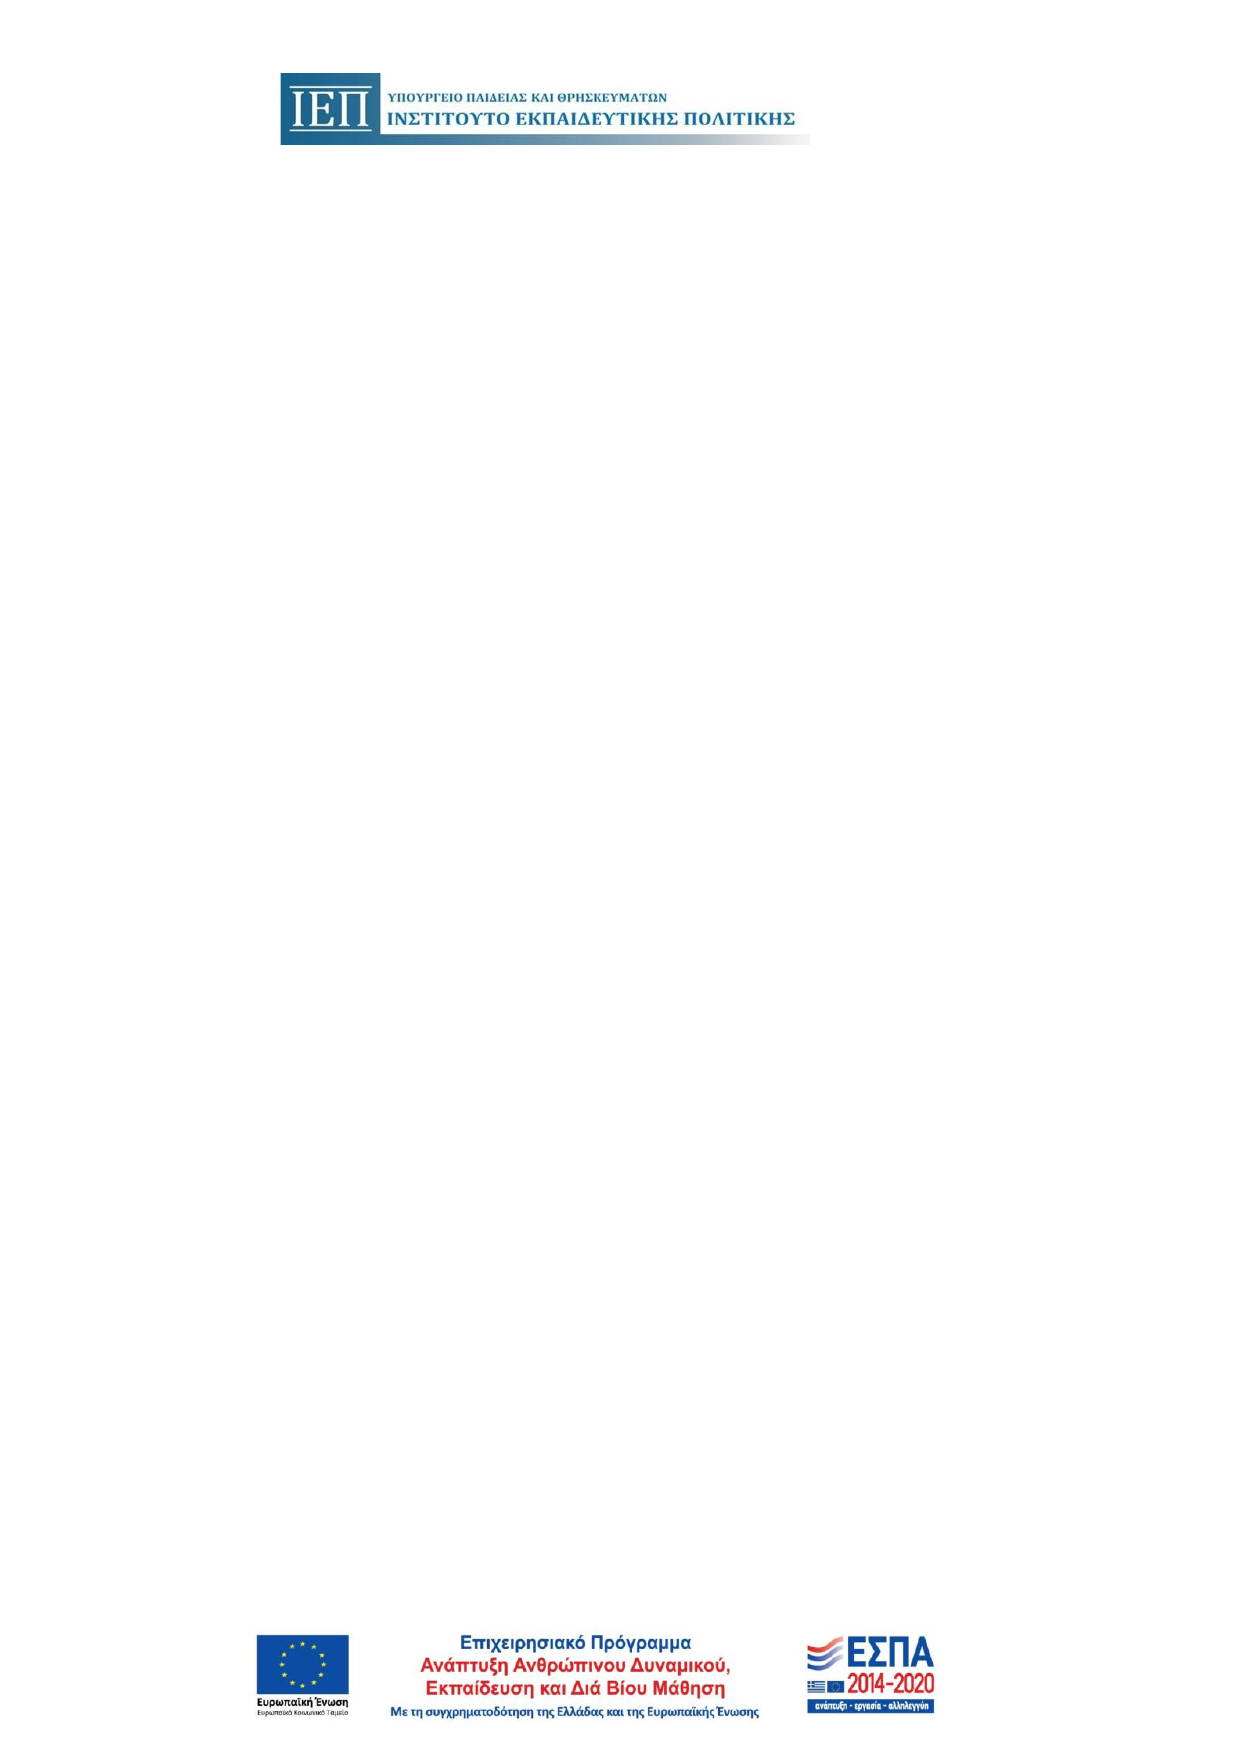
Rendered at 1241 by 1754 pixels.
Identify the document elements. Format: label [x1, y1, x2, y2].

picture [235, 1627, 955, 1726]
picture [280, 73, 810, 145]
